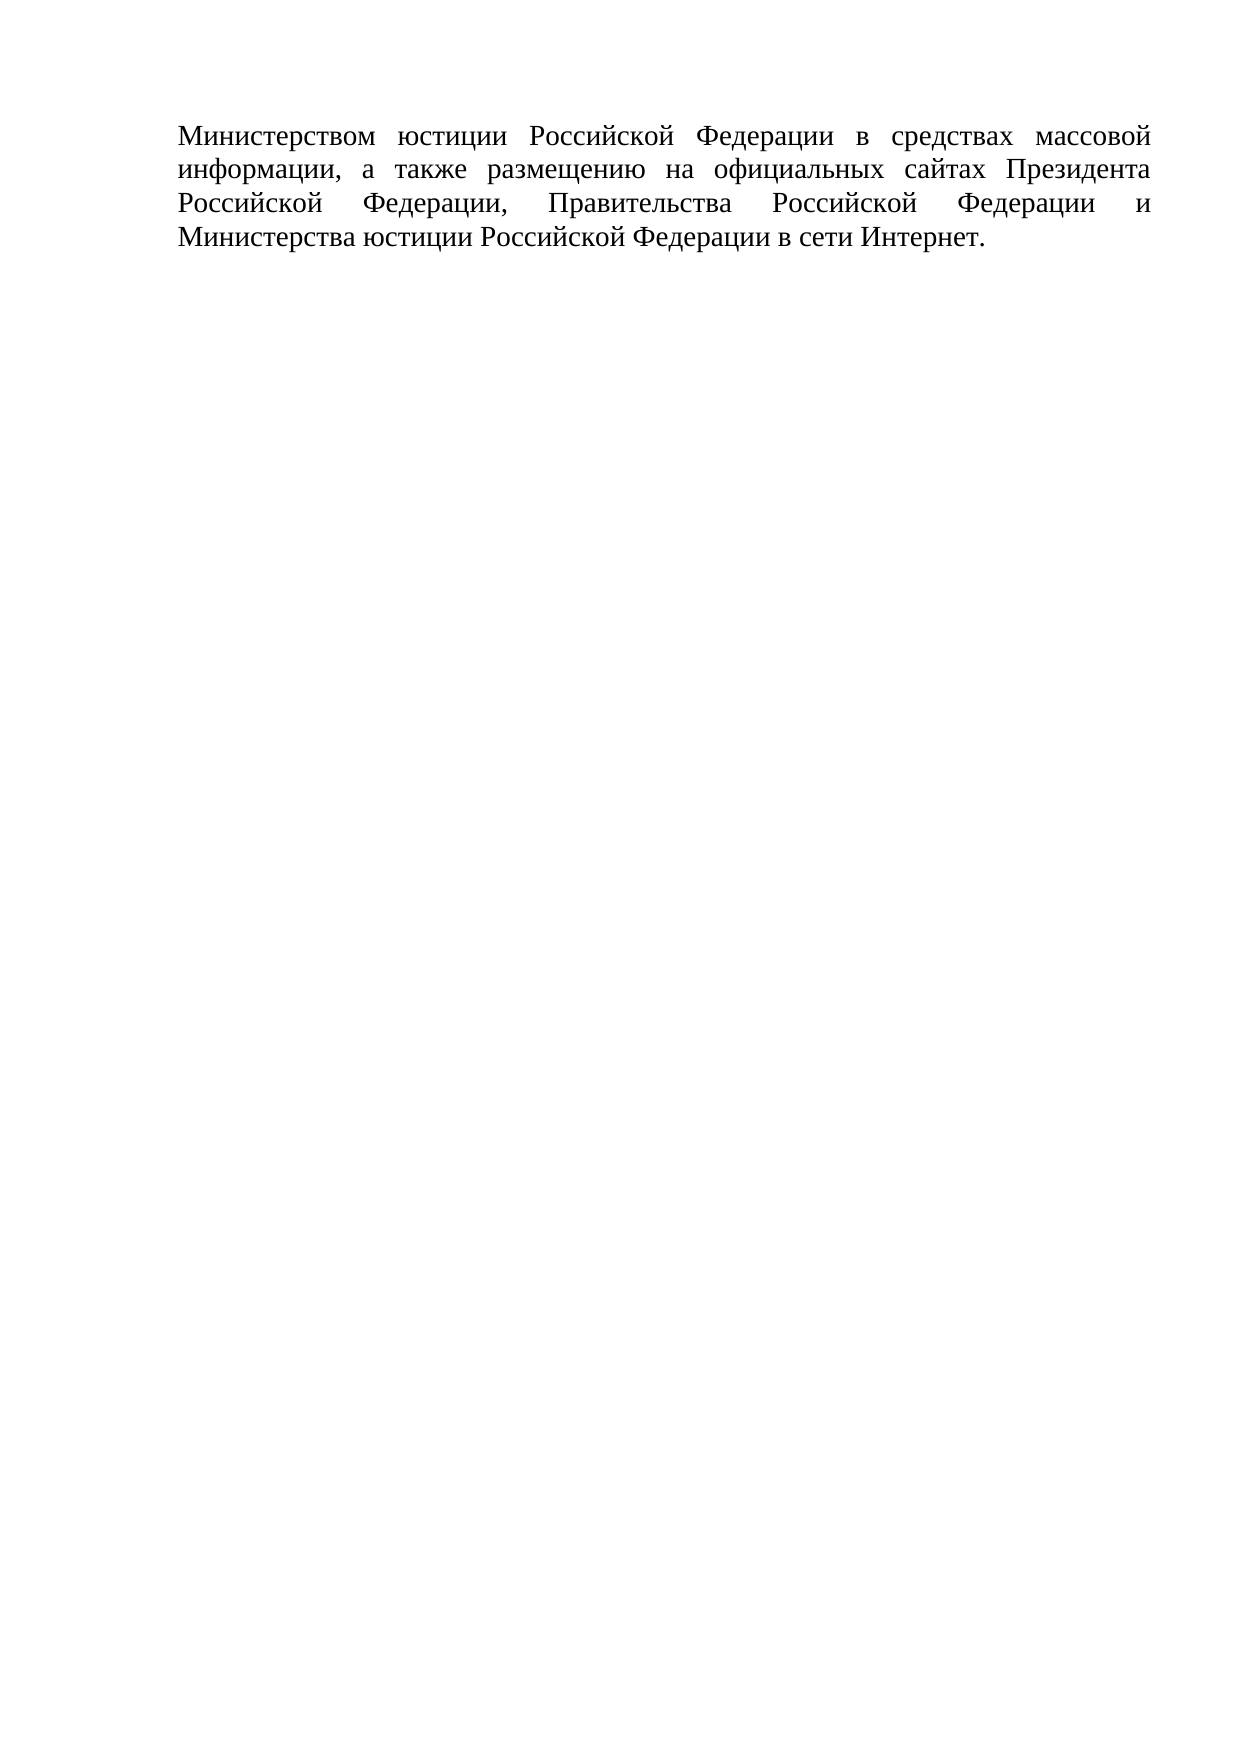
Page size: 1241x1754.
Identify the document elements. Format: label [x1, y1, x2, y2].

text [177, 118, 1152, 252]
